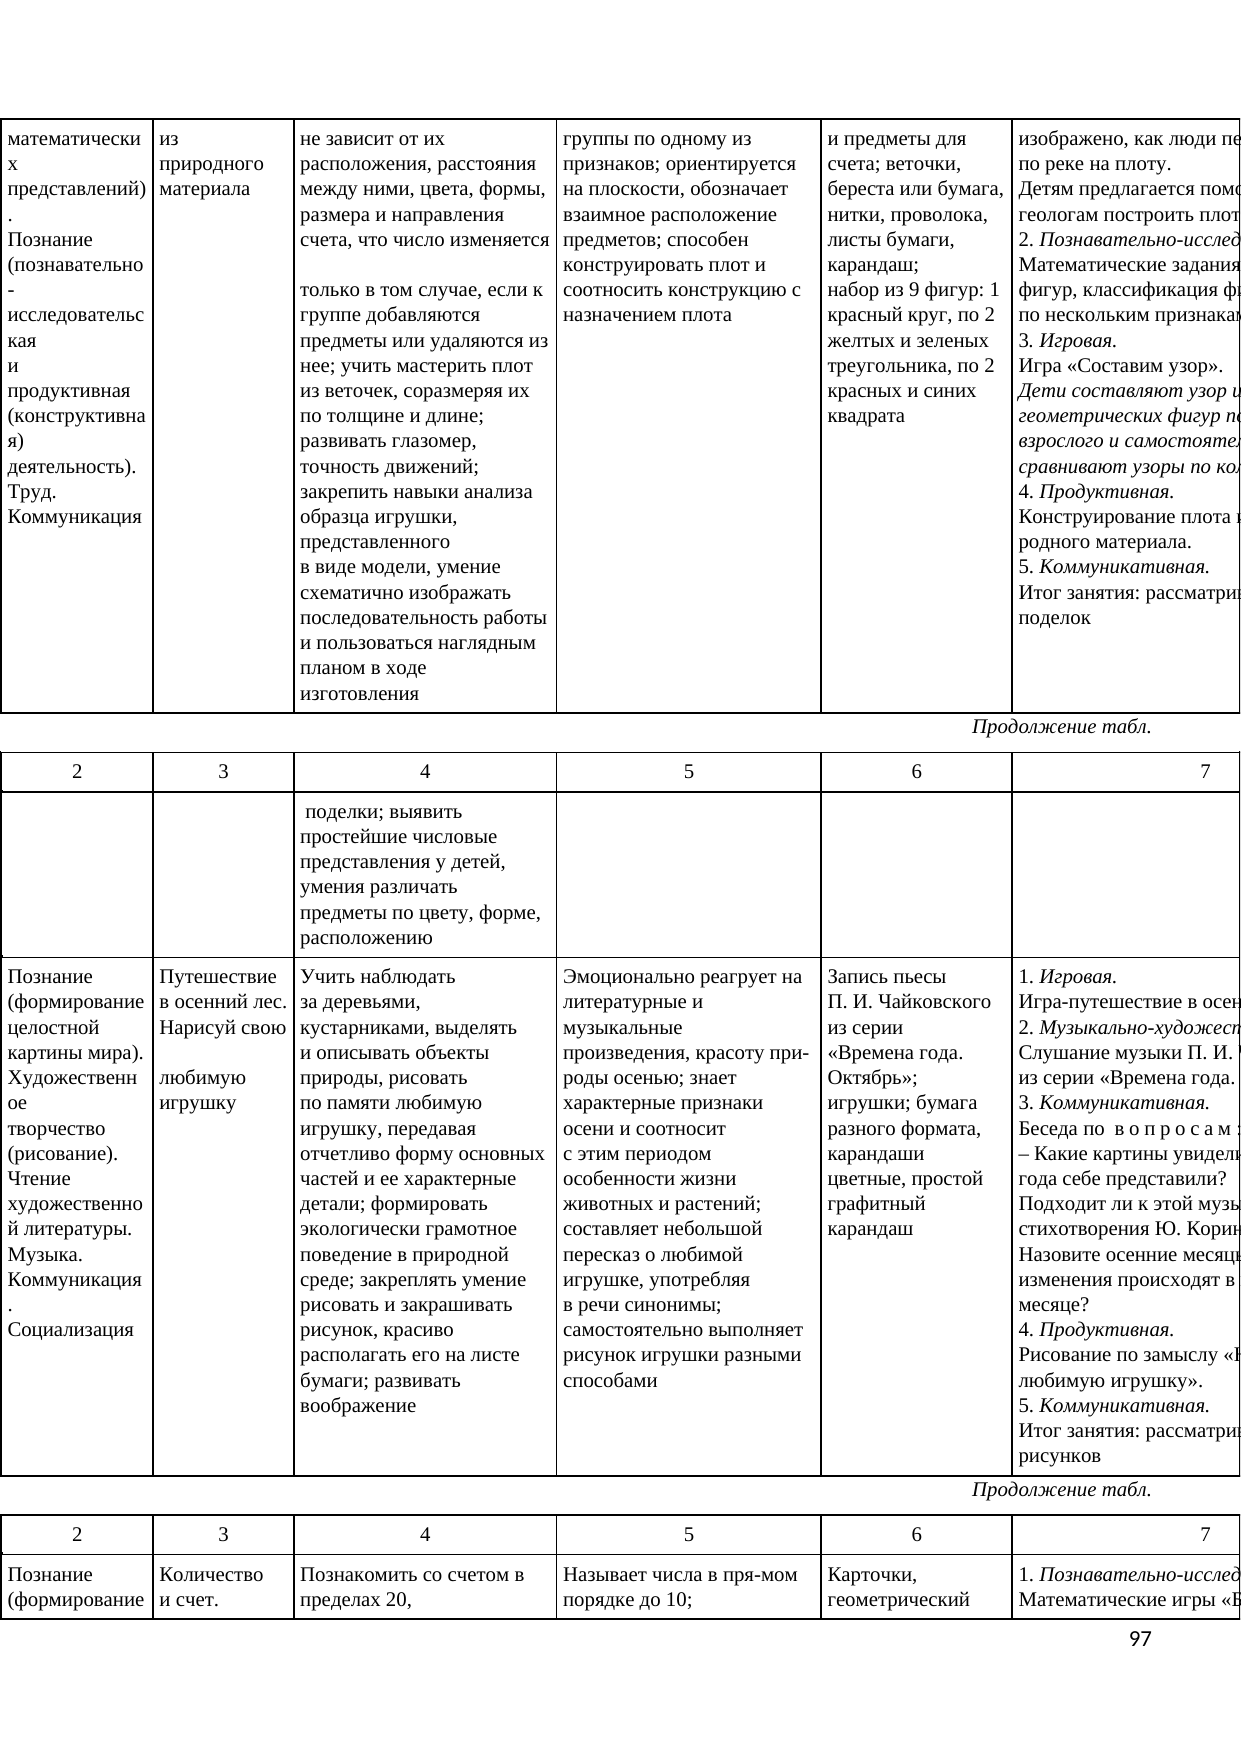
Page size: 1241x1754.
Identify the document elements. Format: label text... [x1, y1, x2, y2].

table_header 5 [557, 753, 820, 791]
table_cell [557, 1555, 820, 1618]
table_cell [1013, 1555, 1239, 1618]
table_header 2 [2, 1516, 152, 1554]
table_cell [557, 793, 820, 956]
text Продолжение табл. [177, 714, 1152, 738]
table_cell Запись пьесы П. И. Чайковского из серии «Времена года. Октябрь»; игрушки; бумага разного формата, карандаши цветные, простой графитный карандаш [822, 958, 1011, 1475]
table_cell Познание (формирование целостной картины мира). Художественное творчество (рисование). Чтение художественной литературы. Музыка. Коммуникация. Социализация [2, 958, 152, 1475]
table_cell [295, 1555, 556, 1618]
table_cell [154, 1555, 293, 1618]
table_cell [822, 793, 1011, 956]
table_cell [2, 120, 152, 712]
table_cell [154, 793, 293, 956]
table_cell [822, 1555, 1011, 1618]
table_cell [557, 120, 820, 712]
table_cell Путешествие в осенний лес. Нарисуй свою любимую игрушку [154, 958, 293, 1475]
table_cell Эмоционально реагрует на литературные и музыкальные произведения, красоту при- роды осенью; знает характерные признаки осени и соотносит с этим периодом особенности жизни животных и растений; составляет небольшой пересказ о любимой игрушке, употребляя в речи синонимы; самостоятельно выполняет рисунок игрушки разными способами [557, 958, 820, 1475]
table_header 6 [822, 1516, 1011, 1554]
table_cell [1013, 793, 1239, 956]
table_header 3 [154, 1516, 293, 1554]
table_header 4 [295, 753, 556, 791]
text Продолжение табл. [177, 1477, 1152, 1501]
table_header 6 [822, 753, 1011, 791]
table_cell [822, 120, 1011, 712]
table_header 7 [1013, 1516, 1239, 1554]
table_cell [295, 120, 556, 712]
table_cell 1. Игровая. Игра-путешествие в осенний лес. 2. Музыкально-художественная. Слушание музыки П. И. Чайковского из серии «Времена года. Октябрь». 3. Коммуникативная. Беседа по вопросам: – Какие картины увидели? Какое время года себе представили? Подходит ли к этой музыке отрывок из стихотворения Ю. Коринца «Листопад»? Назовите осенние месяцы. Какие изменения происходят в каждом осеннем месяце? 4. Продуктивная. Рисование по замыслу «Нарисуй свою любимую игрушку». 5. Коммуникативная. Итог занятия: рассматривание рисунков [1013, 958, 1239, 1475]
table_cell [2, 1555, 152, 1618]
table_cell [154, 120, 293, 712]
table_header 2 [2, 753, 152, 791]
table_cell Учить наблюдать за деревьями, кустарниками, выделять и описывать объекты природы, рисовать по памяти любимую игрушку, передавая отчетливо форму основных частей и ее характерные детали; формировать экологически грамотное поведение в природной среде; закреплять умение рисовать и закрашивать рисунок, красиво располагать его на листе бумаги; развивать воображение [295, 958, 556, 1475]
table_header 5 [557, 1516, 820, 1554]
table_header 4 [295, 1516, 556, 1554]
table_cell [2, 793, 152, 956]
table_header 3 [154, 753, 293, 791]
table_cell поделки; выявить простейшие числовые представления у детей, умения различать предметы по цвету, форме, расположению [295, 793, 556, 956]
table_header 7 [1013, 753, 1239, 791]
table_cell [1013, 120, 1239, 712]
